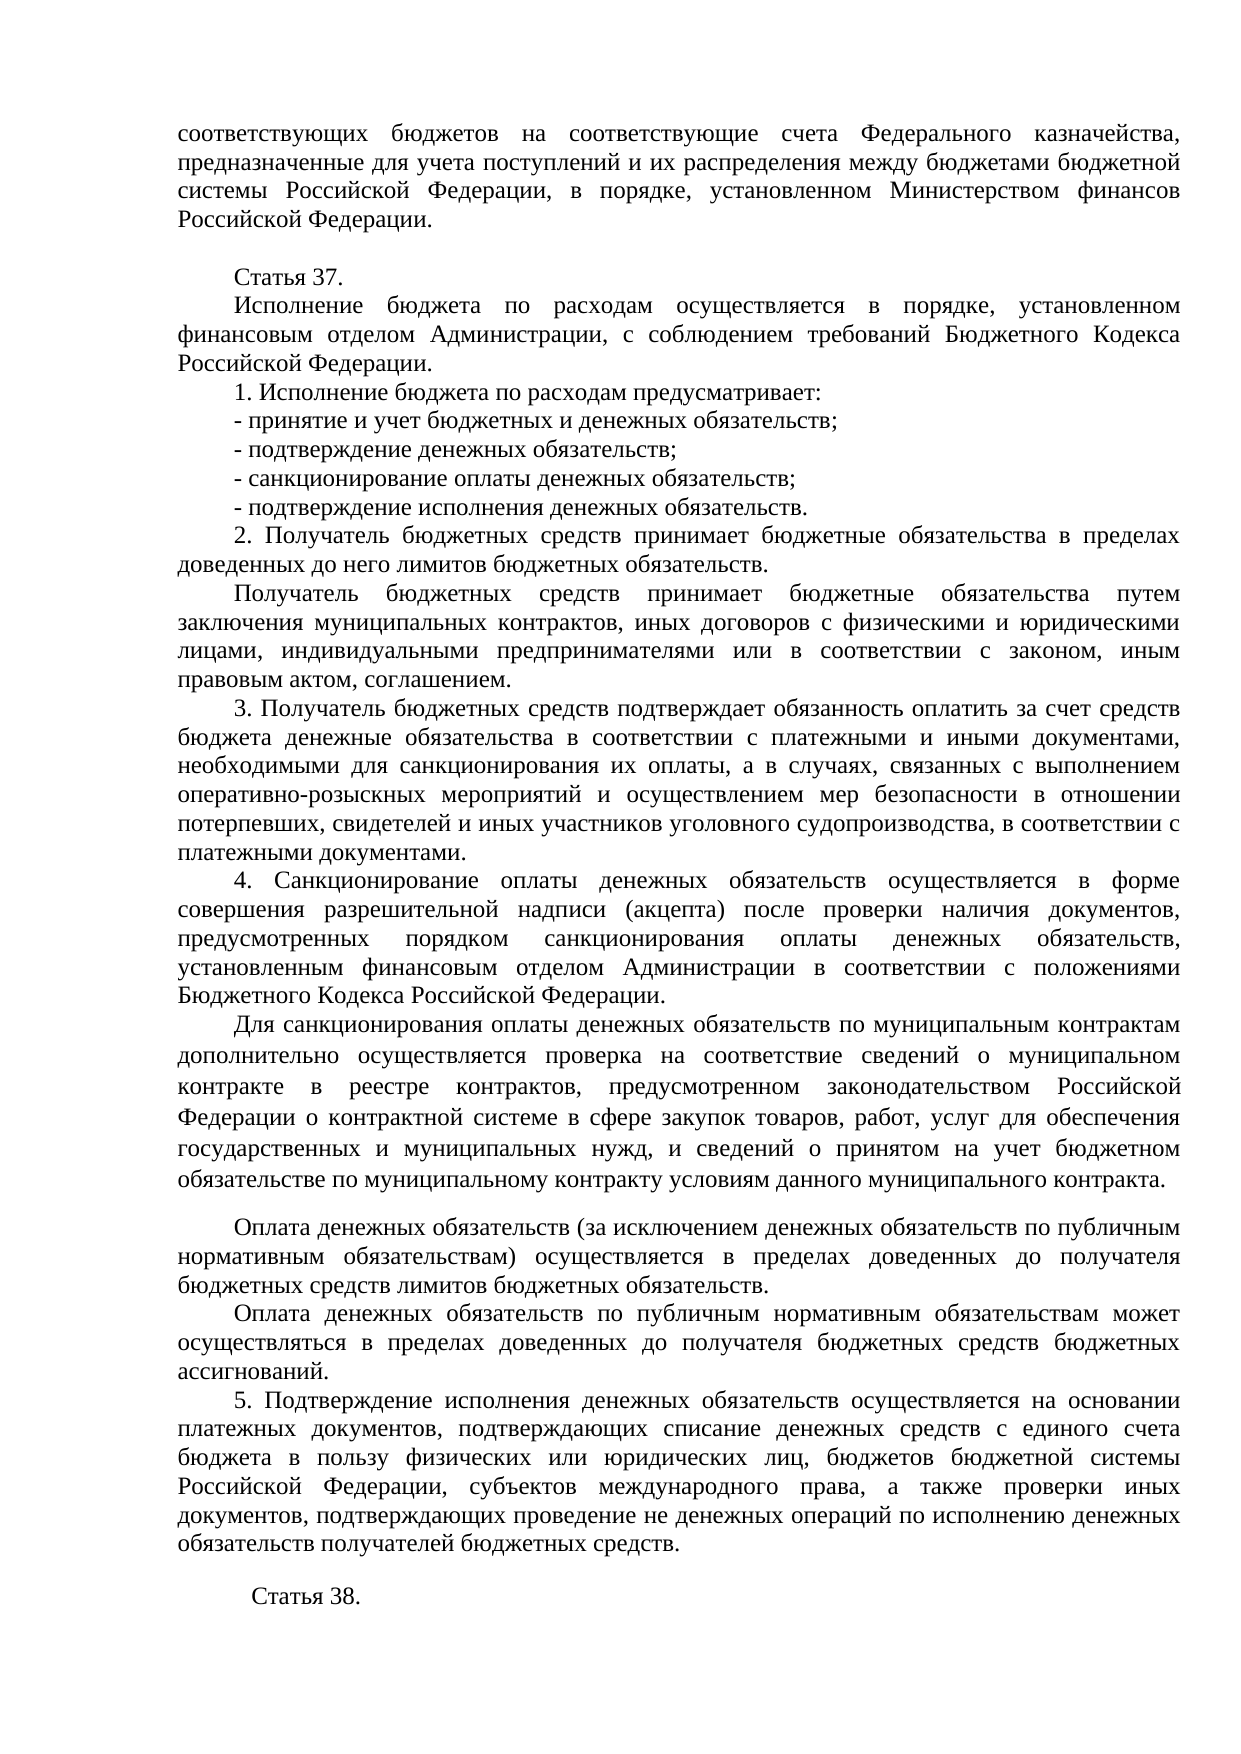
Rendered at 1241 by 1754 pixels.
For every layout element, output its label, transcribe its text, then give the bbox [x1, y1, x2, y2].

text Оплата денежных обязательств по публичным нормативным обязательствам может осуществляться в пределах доведенных до получателя бюджетных средств бюджетных ассигнований. [177, 1298, 1181, 1385]
text Исполнение бюджета по расходам осуществляется в порядке, установленном финансовым отделом Администрации, с соблюдением требований Бюджетного Кодекса Российской Федерации. [177, 291, 1181, 377]
text 4. Санкционирование оплаты денежных обязательств осуществляется в форме совершения разрешительной надписи (акцепта) после проверки наличия документов, предусмотренных порядком санкционирования оплаты денежных обязательств, установленным финансовым отделом Администрации в соответствии с положениями Бюджетного Кодекса Российской Федерации. [177, 866, 1181, 1009]
text Статья 38. [177, 1581, 1181, 1610]
text 3. Получатель бюджетных средств подтверждает обязанность оплатить за счет средств бюджета денежные обязательства в соответствии с платежными и иными документами, необходимыми для санкционирования их оплаты, а в случаях, связанных с выполнением оперативно-розыскных мероприятий и осуществлением мер безопасности в отношении потерпевших, свидетелей и иных участников уголовного судопроизводства, в соответствии с платежными документами. [177, 693, 1181, 866]
text - подтверждение денежных обязательств; [177, 434, 1181, 463]
text Получатель бюджетных средств принимает бюджетные обязательства путем заключения муниципальных контрактов, иных договоров с физическими и юридическими лицами, индивидуальными предпринимателями или в соответствии с законом, иным правовым актом, соглашением. [177, 578, 1181, 693]
text - принятие и учет бюджетных и денежных обязательств; [177, 406, 1181, 434]
text 1. Исполнение бюджета по расходам предусматривает: [177, 377, 1181, 406]
text 5. Подтверждение исполнения денежных обязательств осуществляется на основании платежных документов, подтверждающих списание денежных средств с единого счета бюджета в пользу физических или юридических лиц, бюджетов бюджетной системы Российской Федерации, субъектов международного права, а также проверки иных документов, подтверждающих проведение не денежных операций по исполнению денежных обязательств получателей бюджетных средств. [177, 1385, 1181, 1557]
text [177, 118, 1181, 233]
text 2. Получатель бюджетных средств принимает бюджетные обязательства в пределах доведенных до него лимитов бюджетных обязательств. [177, 521, 1181, 578]
text - санкционирование оплаты денежных обязательств; [177, 463, 1181, 492]
text Статья 37. [177, 262, 1181, 291]
text Оплата денежных обязательств (за исключением денежных обязательств по публичным нормативным обязательствам) осуществляется в пределах доведенных до получателя бюджетных средств лимитов бюджетных обязательств. [177, 1212, 1181, 1298]
text Для санкционирования оплаты денежных обязательств по муниципальным контрактам дополнительно осуществляется проверка на соответствие сведений о муниципальном контракте в реестре контрактов, предусмотренном законодательством Российской Федерации о контрактной системе в сфере закупок товаров, работ, услуг для обеспечения государственных и муниципальных нужд, и сведений о принятом на учет бюджетном обязательстве по муниципальному контракту условиям данного муниципального контракта. [177, 1009, 1181, 1193]
text - подтверждение исполнения денежных обязательств. [177, 492, 1181, 521]
